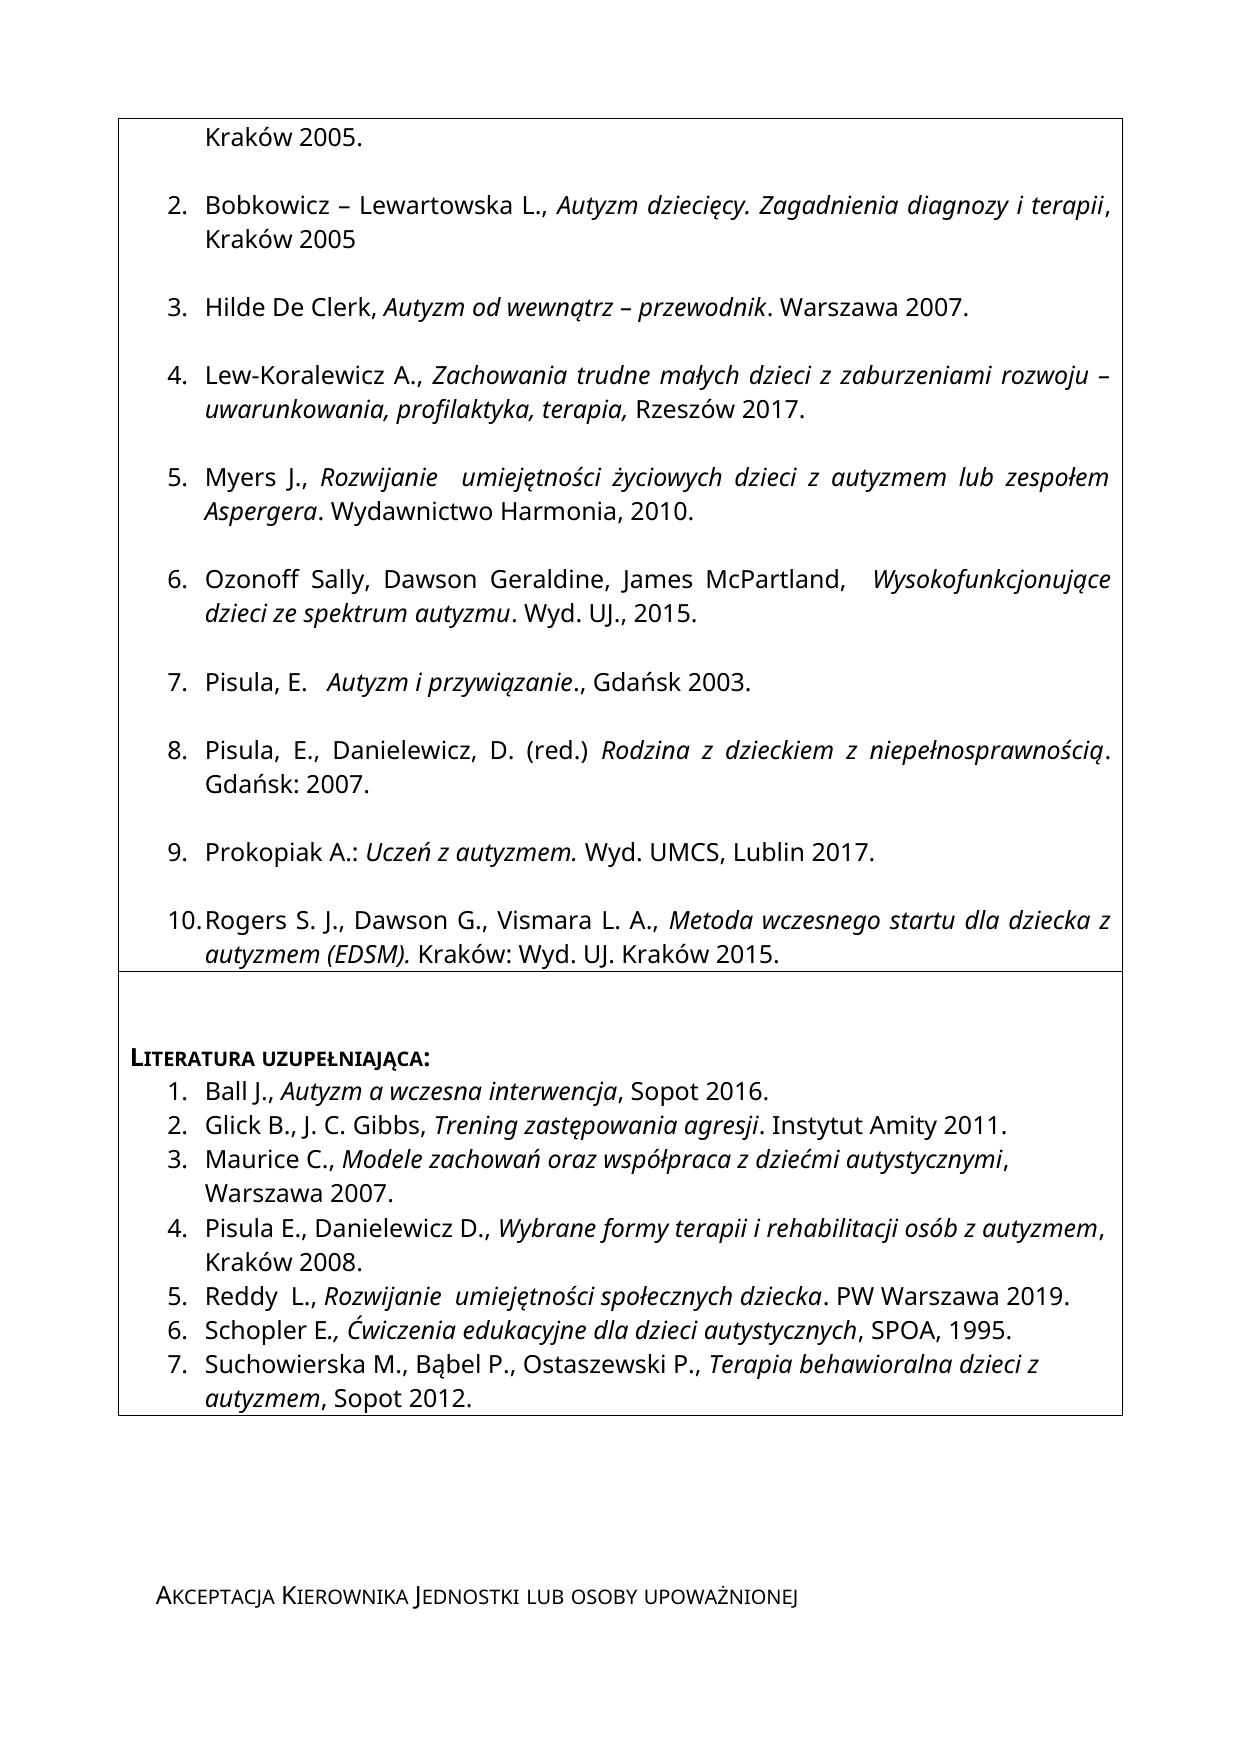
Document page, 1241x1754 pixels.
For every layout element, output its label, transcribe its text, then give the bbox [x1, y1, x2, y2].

table_cell Literatura uzupełniająca: Ball J., Autyzm a wczesna interwencja, Sopot 2016. Glick B., J. C. Gibbs, Trening zastępowania agresji. Instytut Amity 2011. Maurice C., Modele zachowań oraz współpraca z dziećmi autystycznymi, Warszawa 2007. Pisula E., Danielewicz D., Wybrane formy terapii i rehabilitacji osób z autyzmem, Kraków 2008. Reddy L., Rozwijanie umiejętności społecznych dziecka. PW Warszawa 2019. Schopler E., Ćwiczenia edukacyjne dla dzieci autystycznych, SPOA, 1995. Suchowierska M., Bąbel P., Ostaszewski P., Terapia behawioralna dzieci z autyzmem, Sopot 2012. [119, 972, 1122, 1414]
text Akceptacja Kierownika Jednostki lub osoby upoważnionej [156, 1578, 1122, 1612]
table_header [119, 119, 1122, 971]
